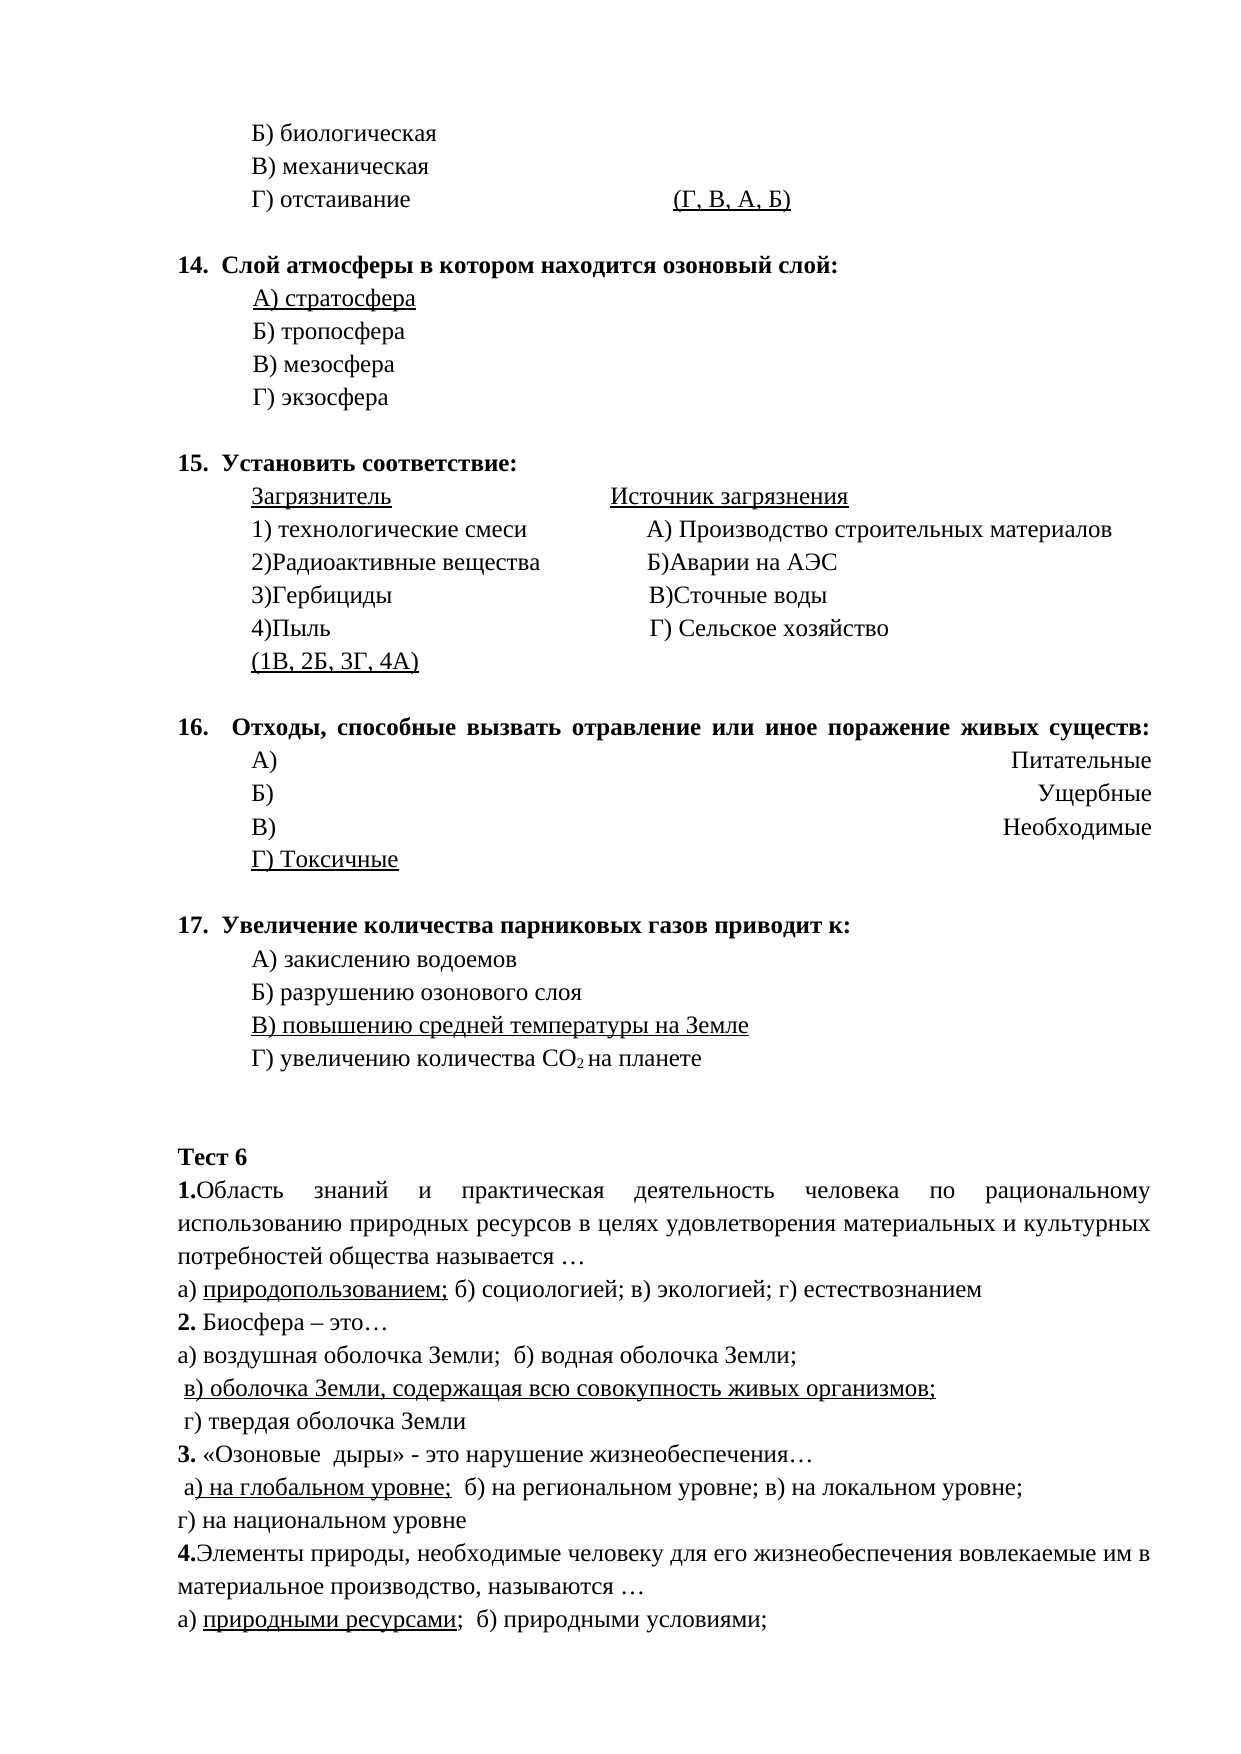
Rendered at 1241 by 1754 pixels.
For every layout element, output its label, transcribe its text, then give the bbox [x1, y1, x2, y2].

text 1) технологические смеси А) Производство строительных материалов [251, 514, 1152, 543]
text 3. «Озоновые дыры» - это нарушение жизнеобеспечения… [177, 1439, 1152, 1468]
text Г) увеличению количества СО2 на планете [251, 1043, 1152, 1071]
text г) на национальном уровне [177, 1505, 1152, 1534]
text 2)Радиоактивные вещества Б)Аварии на АЭС [251, 547, 1152, 576]
text 4.Элементы природы, необходимые человеку для его жизнеобеспечения вовлекаемые им в материальное производство, называются … [177, 1538, 1152, 1600]
text В) повышению средней температуры на Земле [251, 1010, 1152, 1038]
text а) на глобальном уровне; б) на региональном уровне; в) на локальном уровне; [177, 1472, 1152, 1501]
text а) воздушная оболочка Земли; б) водная оболочка Земли; [177, 1340, 1152, 1369]
text г) твердая оболочка Земли [177, 1406, 1152, 1435]
text 4)Пыль Г) Сельское хозяйство [251, 613, 1152, 642]
text Тест 6 [177, 1142, 1152, 1171]
text В) механическая [251, 151, 1152, 180]
text В) мезосфера [252, 349, 1152, 378]
text 16. Отходы, способные вызвать отравление или иное поражение живых существ: А) Питательные Б) Ущербные В) Необходимые Г) Токсичные [177, 712, 1152, 873]
text 15. Установить соответствие: [177, 448, 1152, 477]
text 17. Увеличение количества парниковых газов приводит к: [177, 911, 1152, 939]
text А) стратосфера [252, 283, 1152, 312]
text Г) отстаивание (Г, В, А, Б) [251, 184, 1152, 213]
text в) оболочка Земли, содержащая всю совокупность живых организмов; [177, 1373, 1152, 1402]
text 3)Гербициды В)Сточные воды [251, 580, 1152, 609]
text (1В, 2Б, 3Г, 4А) [251, 646, 1152, 675]
text А) закислению водоемов [251, 944, 1152, 972]
text а) природопользованием; б) социологией; в) экологией; г) естествознанием [177, 1274, 1152, 1303]
text Б) тропосфера [252, 316, 1152, 345]
text 2. Биосфера – это… [177, 1307, 1152, 1336]
text Загрязнитель Источник загрязнения [251, 481, 1152, 510]
text Б) биологическая [251, 118, 1152, 147]
text 1.Область знаний и практическая деятельность человека по рациональному использованию природных ресурсов в целях удовлетворения материальных и культурных потребностей общества называется … [177, 1175, 1152, 1269]
text Б) разрушению озонового слоя [251, 977, 1152, 1005]
text 14. Слой атмосферы в котором находится озоновый слой: [177, 250, 1152, 279]
text Г) экзосфера [252, 382, 1152, 411]
text а) природными ресурсами; б) природными условиями; [177, 1604, 1152, 1633]
